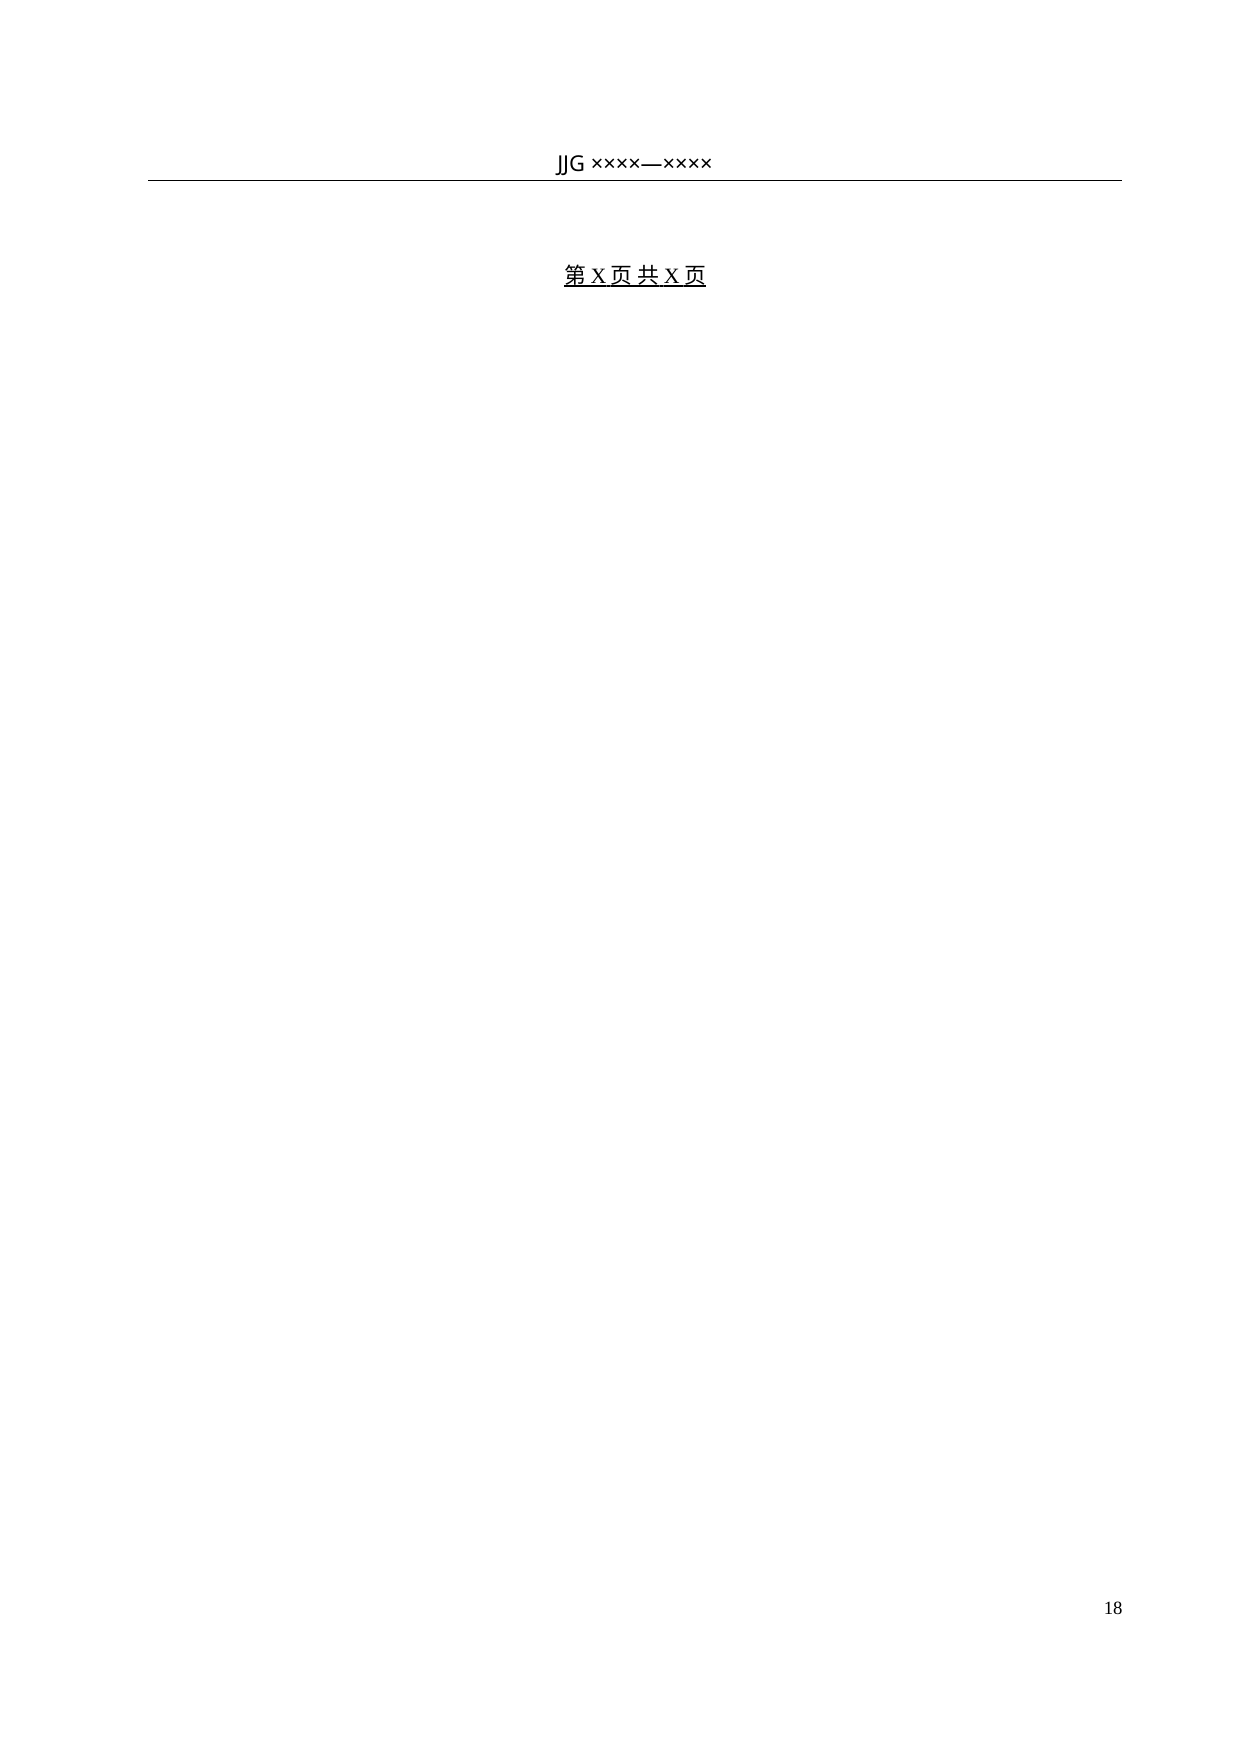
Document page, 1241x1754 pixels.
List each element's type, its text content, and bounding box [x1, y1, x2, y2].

text 第X页 共X页 [148, 258, 1122, 290]
